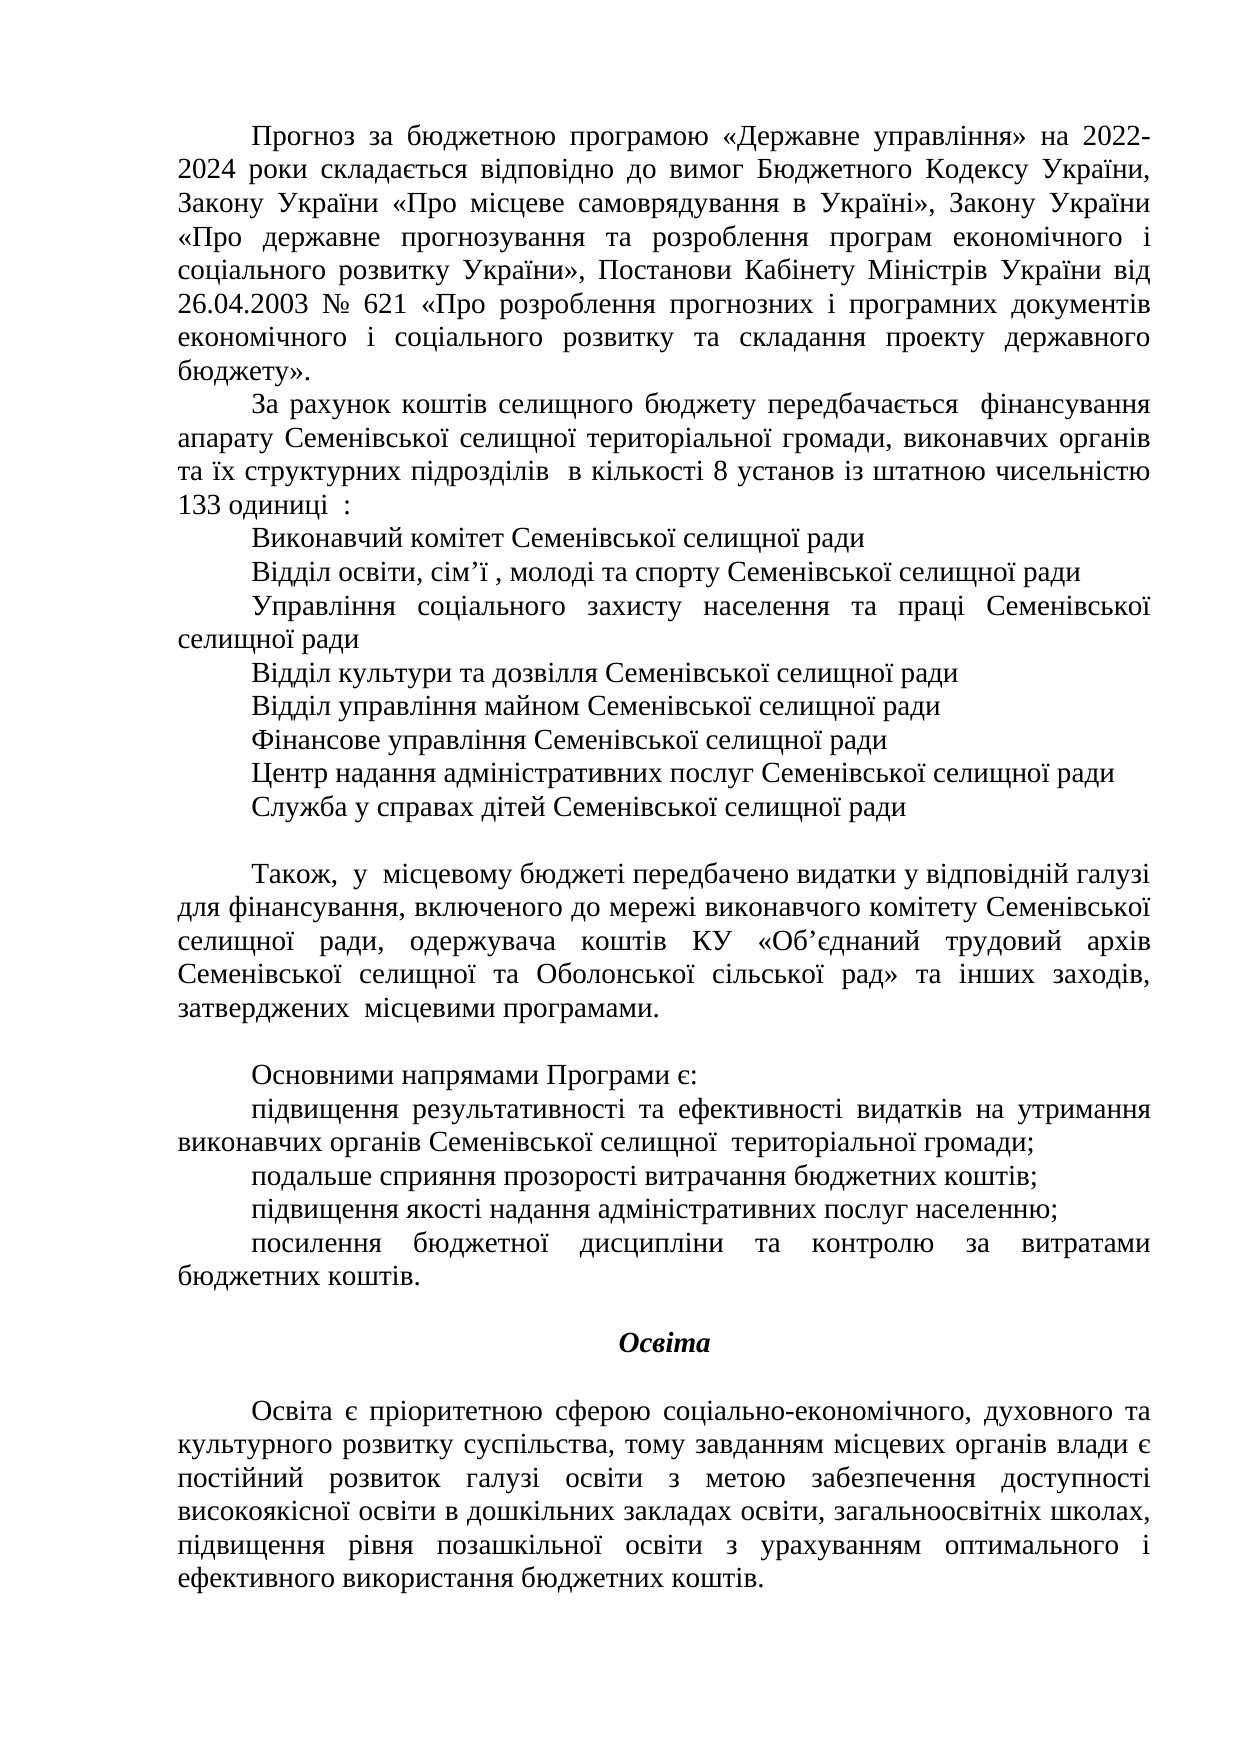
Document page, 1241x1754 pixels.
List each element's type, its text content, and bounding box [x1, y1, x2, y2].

text Відділ культури та дозвілля Семенівської селищної ради [177, 655, 1152, 688]
text Фінансове управління Семенівської селищної ради [177, 722, 1152, 755]
text Також, у місцевому бюджеті передбачено видатки у відповідній галузі для фінансування, включеного до мережі виконавчого комітету Семенівської селищної ради, одержувача коштів КУ «Об’єднаний трудовий архів Семенівської селищної та Оболонської сільської рад» та інших заходів, затверджених місцевими програмами. [177, 856, 1152, 1024]
text посилення бюджетної дисципліни та контролю за витратами бюджетних коштів. [177, 1225, 1152, 1292]
text Відділ управління майном Семенівської селищної ради [177, 688, 1152, 722]
text Центр надання адміністративних послуг Семенівської селищної ради [177, 755, 1152, 789]
text підвищення якості надання адміністративних послуг населенню; [177, 1191, 1152, 1225]
text Освіта [177, 1326, 1152, 1359]
text Відділ освіти, сім’ї , молоді та спорту Семенівської селищної ради [177, 554, 1152, 588]
text Освіта є пріоритетною сферою соціально-економічного, духовного та культурного розвитку суспільства, тому завданням місцевих органів влади є постійний розвиток галузі освіти з метою забезпечення доступності високоякісної освіти в дошкільних закладах освіти, загальноосвітніх школах, підвищення рівня позашкільної освіти з урахуванням оптимального і ефективного використання бюджетних коштів. [177, 1393, 1152, 1594]
text подальше сприяння прозорості витрачання бюджетних коштів; [177, 1158, 1152, 1191]
text Виконавчий комітет Семенівської селищної ради [177, 521, 1152, 554]
text Служба у справах дітей Семенівської селищної ради [177, 789, 1152, 822]
text Основними напрямами Програми є: [177, 1057, 1152, 1091]
text Прогноз за бюджетною програмою «Державне управління» на 2022-2024 роки складається відповідно до вимог Бюджетного Кодексу України, Закону України «Про місцеве самоврядування в Україні», Закону України «Про державне прогнозування та розроблення програм економічного і соціального розвитку України», Постанови Кабінету Міністрів України від 26.04.2003 № 621 «Про розроблення прогнозних і програмних документів економічного і соціального розвитку та складання проекту державного бюджету». [177, 118, 1152, 386]
text Управління соціального захисту населення та праці Семенівської селищної ради [177, 588, 1152, 655]
text підвищення результативності та ефективності видатків на утримання виконавчих органів Семенівської селищної територіальної громади; [177, 1091, 1152, 1158]
text За рахунок коштів селищного бюджету передбачається фінансування апарату Семенівської селищної територіальної громади, виконавчих органів та їх структурних підрозділів в кількості 8 установ із штатною чисельністю 133 одиниці : [177, 386, 1152, 521]
